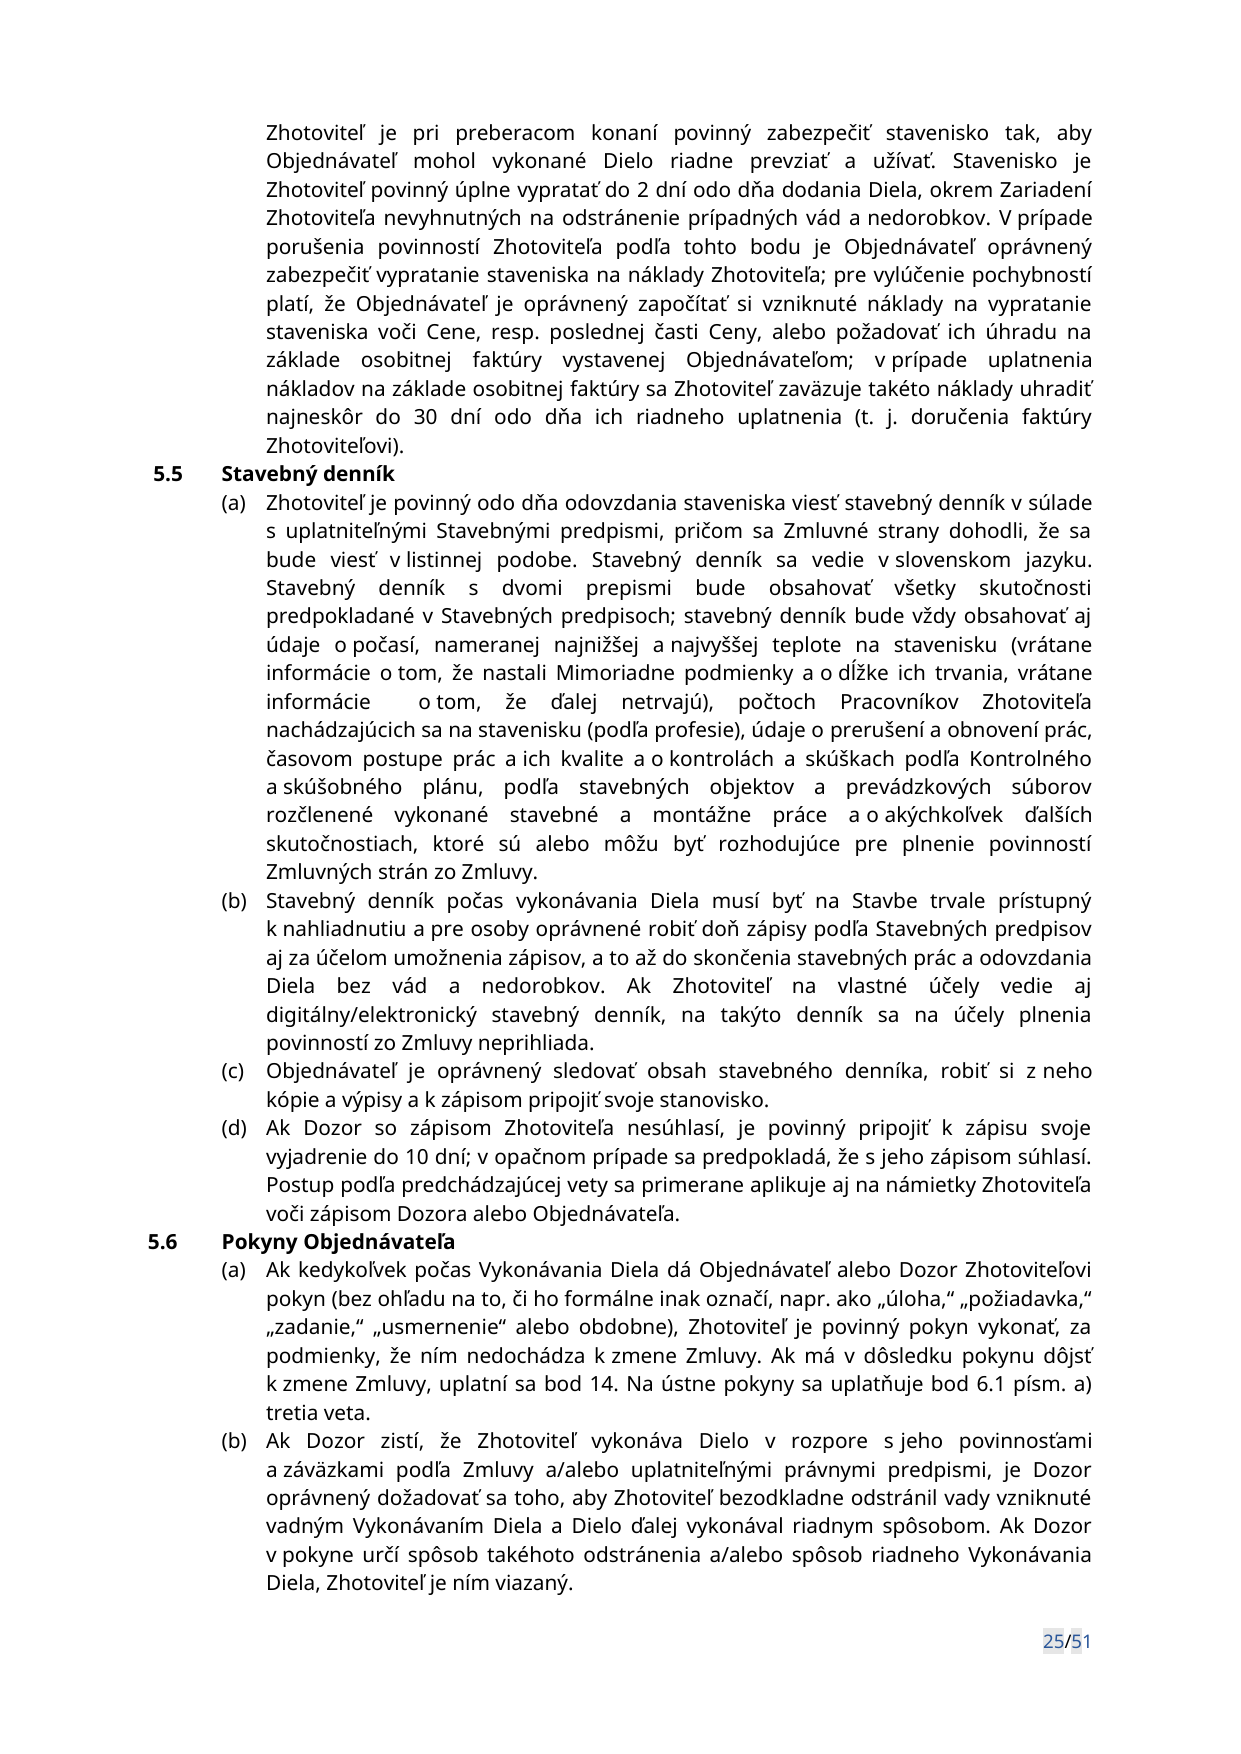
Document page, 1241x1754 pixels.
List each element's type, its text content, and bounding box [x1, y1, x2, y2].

text 5.5 Stavebný denník [148, 459, 1093, 488]
text Zhotoviteľ je pri preberacom konaní povinný zabezpečiť stavenisko tak, aby Objednávateľ mohol vykonané Dielo riadne prevziať a užívať. Stavenisko je Zhotoviteľ povinný úplne vypratať do 2 dní odo dňa dodania Diela, okrem Zariadení Zhotoviteľa nevyhnutných na odstránenie prípadných vád a nedorobkov. V prípade porušenia povinností Zhotoviteľa podľa tohto bodu je Objednávateľ oprávnený zabezpečiť vypratanie staveniska na náklady Zhotoviteľa; pre vylúčenie pochybností platí, že Objednávateľ je oprávnený započítať si vzniknuté náklady na vypratanie staveniska voči Cene, resp. poslednej časti Ceny, alebo požadovať ich úhradu na základe osobitnej faktúry vystavenej Objednávateľom; v prípade uplatnenia nákladov na základe osobitnej faktúry sa Zhotoviteľ zaväzuje takéto náklady uhradiť najneskôr do 30 dní odo dňa ich riadneho uplatnenia (t. j. doručenia faktúry Zhotoviteľovi). [221, 118, 1093, 459]
text (c) Objednávateľ je oprávnený sledovať obsah stavebného denníka, robiť si z neho kópie a výpisy a k zápisom pripojiť svoje stanovisko. [221, 1057, 1093, 1113]
text 5.6 Pokyny Objednávateľa [148, 1227, 1093, 1256]
list Ak Dozor zistí, že Zhotoviteľ vykonáva Dielo v rozpore s jeho povinnosťami a záväzkami podľa Zmluvy a/alebo uplatniteľnými právnymi predpismi, je Dozor oprávnený dožadovať sa toho, aby Zhotoviteľ bezodkladne odstránil vady vzniknuté vadným Vykonávaním Diela a Dielo ďalej vykonával riadnym spôsobom. Ak Dozor v pokyne určí spôsob takéhoto odstránenia a/alebo spôsob riadneho Vykonávania Diela, Zhotoviteľ je ním viazaný. [221, 1426, 1093, 1597]
text (b) Stavebný denník počas vykonávania Diela musí byť na Stavbe trvale prístupný k nahliadnutiu a pre osoby oprávnené robiť doň zápisy podľa Stavebných predpisov aj za účelom umožnenia zápisov, a to až do skončenia stavebných prác a odovzdania Diela bez vád a nedorobkov. Ak Zhotoviteľ na vlastné účely vedie aj digitálny/elektronický stavebný denník, na takýto denník sa na účely plnenia povinností zo Zmluvy neprihliada. [221, 886, 1093, 1057]
list Ak kedykoľvek počas Vykonávania Diela dá Objednávateľ alebo Dozor Zhotoviteľovi pokyn (bez ohľadu na to, či ho formálne inak označí, napr. ako „úloha,“ „požiadavka,“ „zadanie,“ „usmernenie“ alebo obdobne), Zhotoviteľ je povinný pokyn vykonať, za podmienky, že ním nedochádza k zmene Zmluvy. Ak má v dôsledku pokynu dôjsť k zmene Zmluvy, uplatní sa bod 14. Na ústne pokyny sa uplatňuje bod 6.1 písm. a) tretia veta. [221, 1256, 1093, 1426]
text (d) Ak Dozor so zápisom Zhotoviteľa nesúhlasí, je povinný pripojiť k zápisu svoje vyjadrenie do 10 dní; v opačnom prípade sa predpokladá, že s jeho zápisom súhlasí. Postup podľa predchádzajúcej vety sa primerane aplikuje aj na námietky Zhotoviteľa voči zápisom Dozora alebo Objednávateľa. [221, 1113, 1093, 1227]
text (a) Zhotoviteľ je povinný odo dňa odovzdania staveniska viesť stavebný denník v súlade s uplatniteľnými Stavebnými predpismi, pričom sa Zmluvné strany dohodli, že sa bude viesť v listinnej podobe. Stavebný denník sa vedie v slovenskom jazyku. Stavebný denník s dvomi prepismi bude obsahovať všetky skutočnosti predpokladané v Stavebných predpisoch; stavebný denník bude vždy obsahovať aj údaje o počasí, nameranej najnižšej a najvyššej teplote na stavenisku (vrátane informácie o tom, že nastali Mimoriadne podmienky a o dĺžke ich trvania, vrátane informácie o tom, že ďalej netrvajú), počtoch Pracovníkov Zhotoviteľa nachádzajúcich sa na stavenisku (podľa profesie), údaje o prerušení a obnovení prác, časovom postupe prác a ich kvalite a o kontrolách a skúškach podľa Kontrolného a skúšobného plánu, podľa stavebných objektov a prevádzkových súborov rozčlenené vykonané stavebné a montážne práce a o akýchkoľvek ďalších skutočnostiach, ktoré sú alebo môžu byť rozhodujúce pre plnenie povinností Zmluvných strán zo Zmluvy. [221, 488, 1093, 886]
